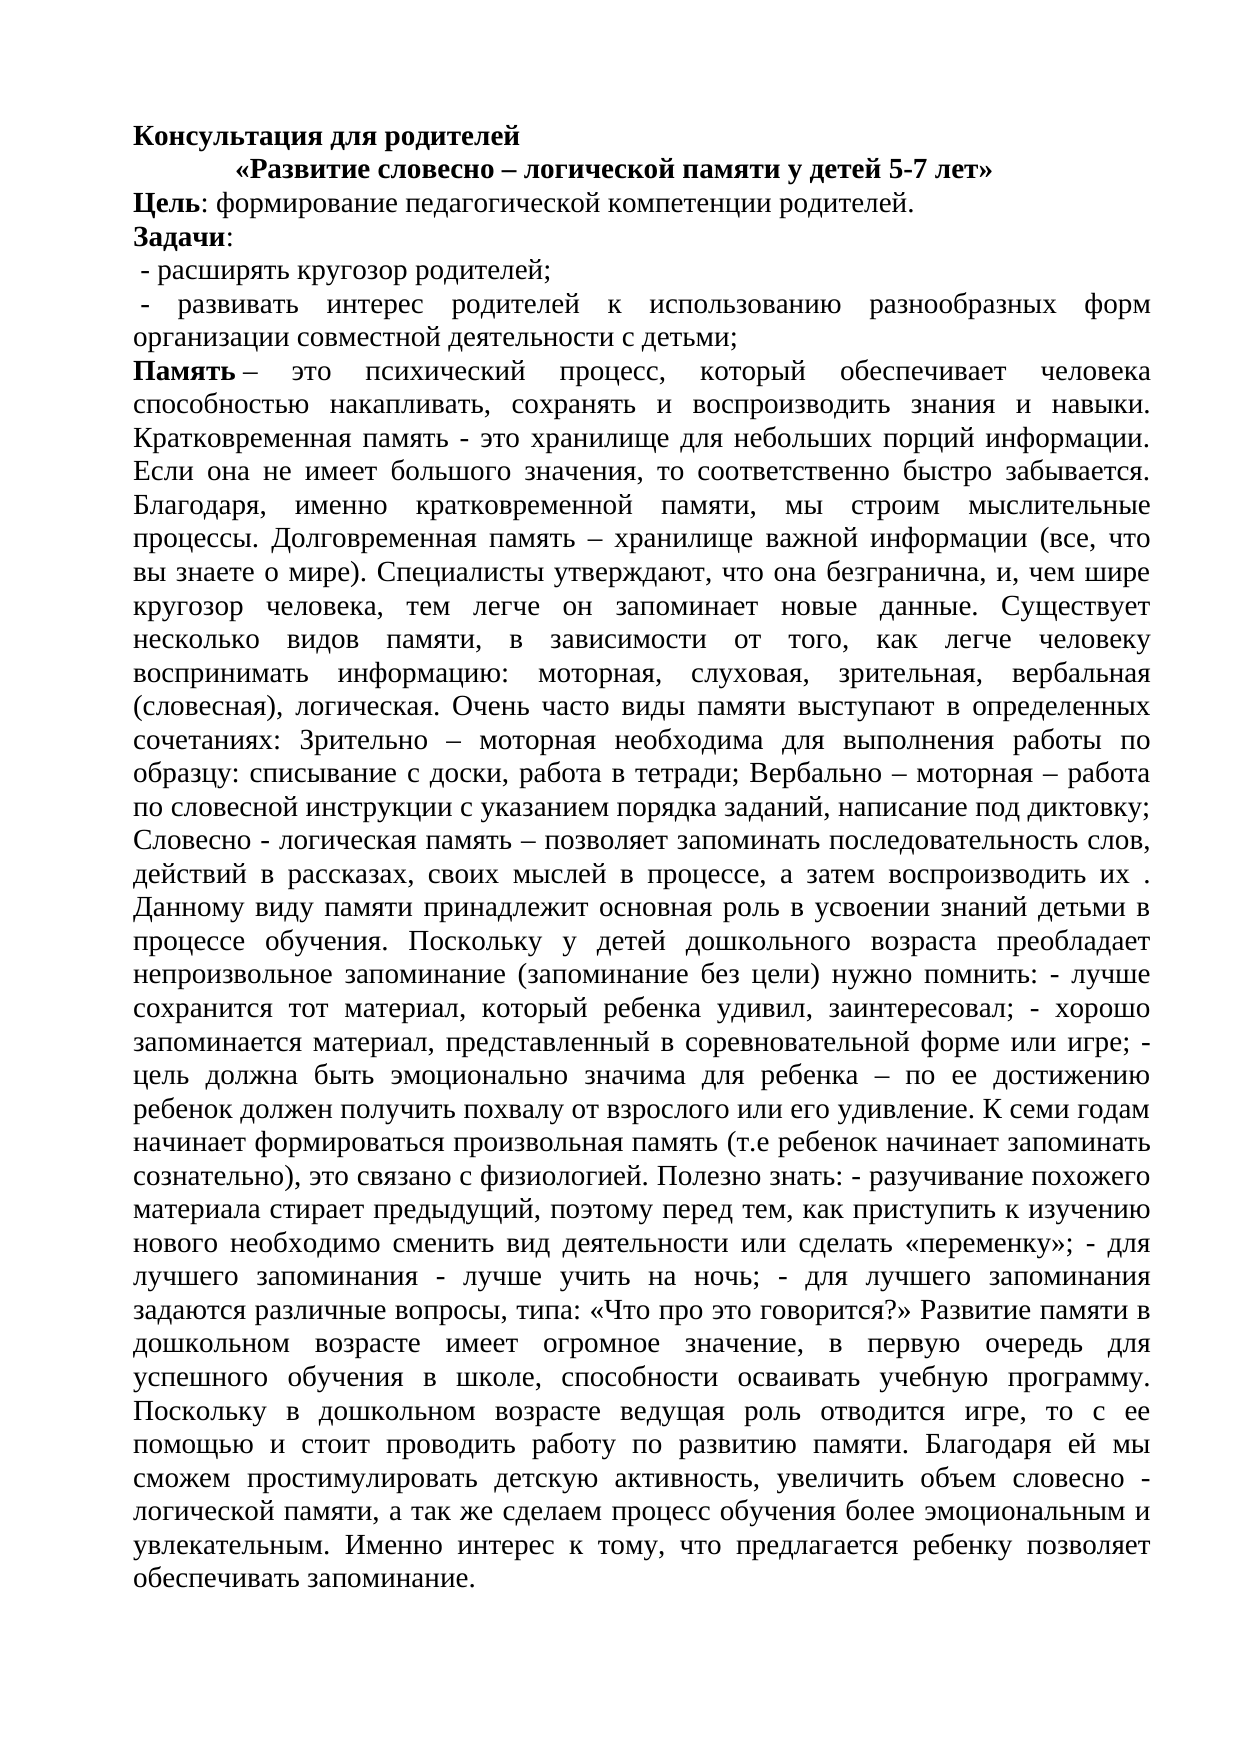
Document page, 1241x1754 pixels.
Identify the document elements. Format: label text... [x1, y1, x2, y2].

text «Развитие словесно – логической памяти у детей 5-7 лет» [133, 152, 1152, 185]
text - развивать интерес родителей к использованию разнообразных форм организации совместной деятельности с детьми; [133, 286, 1152, 353]
text Память – это психический процесс, который обеспечивает человека способностью накапливать, сохранять и воспроизводить знания и навыки. Кратковременная память - это хранилище для небольших порций информации. Если она не имеет большого значения, то соответственно быстро забывается. Благодаря, именно кратковременной памяти, мы строим мыслительные процессы. Долговременная память – хранилище важной информации (все, что вы знаете о мире). Специалисты утверждают, что она безгранична, и, чем шире кругозор человека, тем легче он запоминает новые данные. Существует несколько видов памяти, в зависимости от того, как легче человеку воспринимать информацию: моторная, слуховая, зрительная, вербальная (словесная), логическая. Очень часто виды памяти выступают в определенных сочетаниях: Зрительно – моторная необходима для выполнения работы по образцу: списывание с доски, работа в тетради; Вербально – моторная – работа по словесной инструкции с указанием порядка заданий, написание под диктовку; Словесно - логическая память – позволяет запоминать последовательность слов, действий в рассказах, своих мыслей в процессе, а затем воспроизводить их . Данному виду памяти принадлежит основная роль в усвоении знаний детьми в процессе обучения. Поскольку у детей дошкольного возраста преобладает непроизвольное запоминание (запоминание без цели) нужно помнить: - лучше сохранится тот материал, который ребенка удивил, заинтересовал; - хорошо запоминается материал, представленный в соревновательной форме или игре; - цель должна быть эмоционально значима для ребенка – по ее достижению ребенок должен получить похвалу от взрослого или его удивление. К семи годам начинает формироваться произвольная память (т.е ребенок начинает запоминать сознательно), это связано с физиологией. Полезно знать: - разучивание похожего материала стирает предыдущий, поэтому перед тем, как приступить к изучению нового необходимо сменить вид деятельности или сделать «переменку»; - для лучшего запоминания - лучше учить на ночь; - для лучшего запоминания задаются различные вопросы, типа: «Что про это говорится?» Развитие памяти в дошкольном возрасте имеет огромное значение, в первую очередь для успешного обучения в школе, способности осваивать учебную программу. Поскольку в дошкольном возрасте ведущая роль отводится игре, то с ее помощью и стоит проводить работу по развитию памяти. Благодаря ей мы сможем простимулировать детскую активность, увеличить объем словесно - логической памяти, а так же сделаем процесс обучения более эмоциональным и увлекательным. Именно интерес к тому, что предлагается ребенку позволяет обеспечивать запоминание. [133, 353, 1152, 1594]
text Цель: формирование педагогической компетенции родителей. [133, 185, 1152, 219]
text - расширять кругозор родителей; [133, 252, 1152, 286]
text Задачи: [133, 219, 1152, 252]
text Консультация для родителей [133, 118, 1152, 152]
